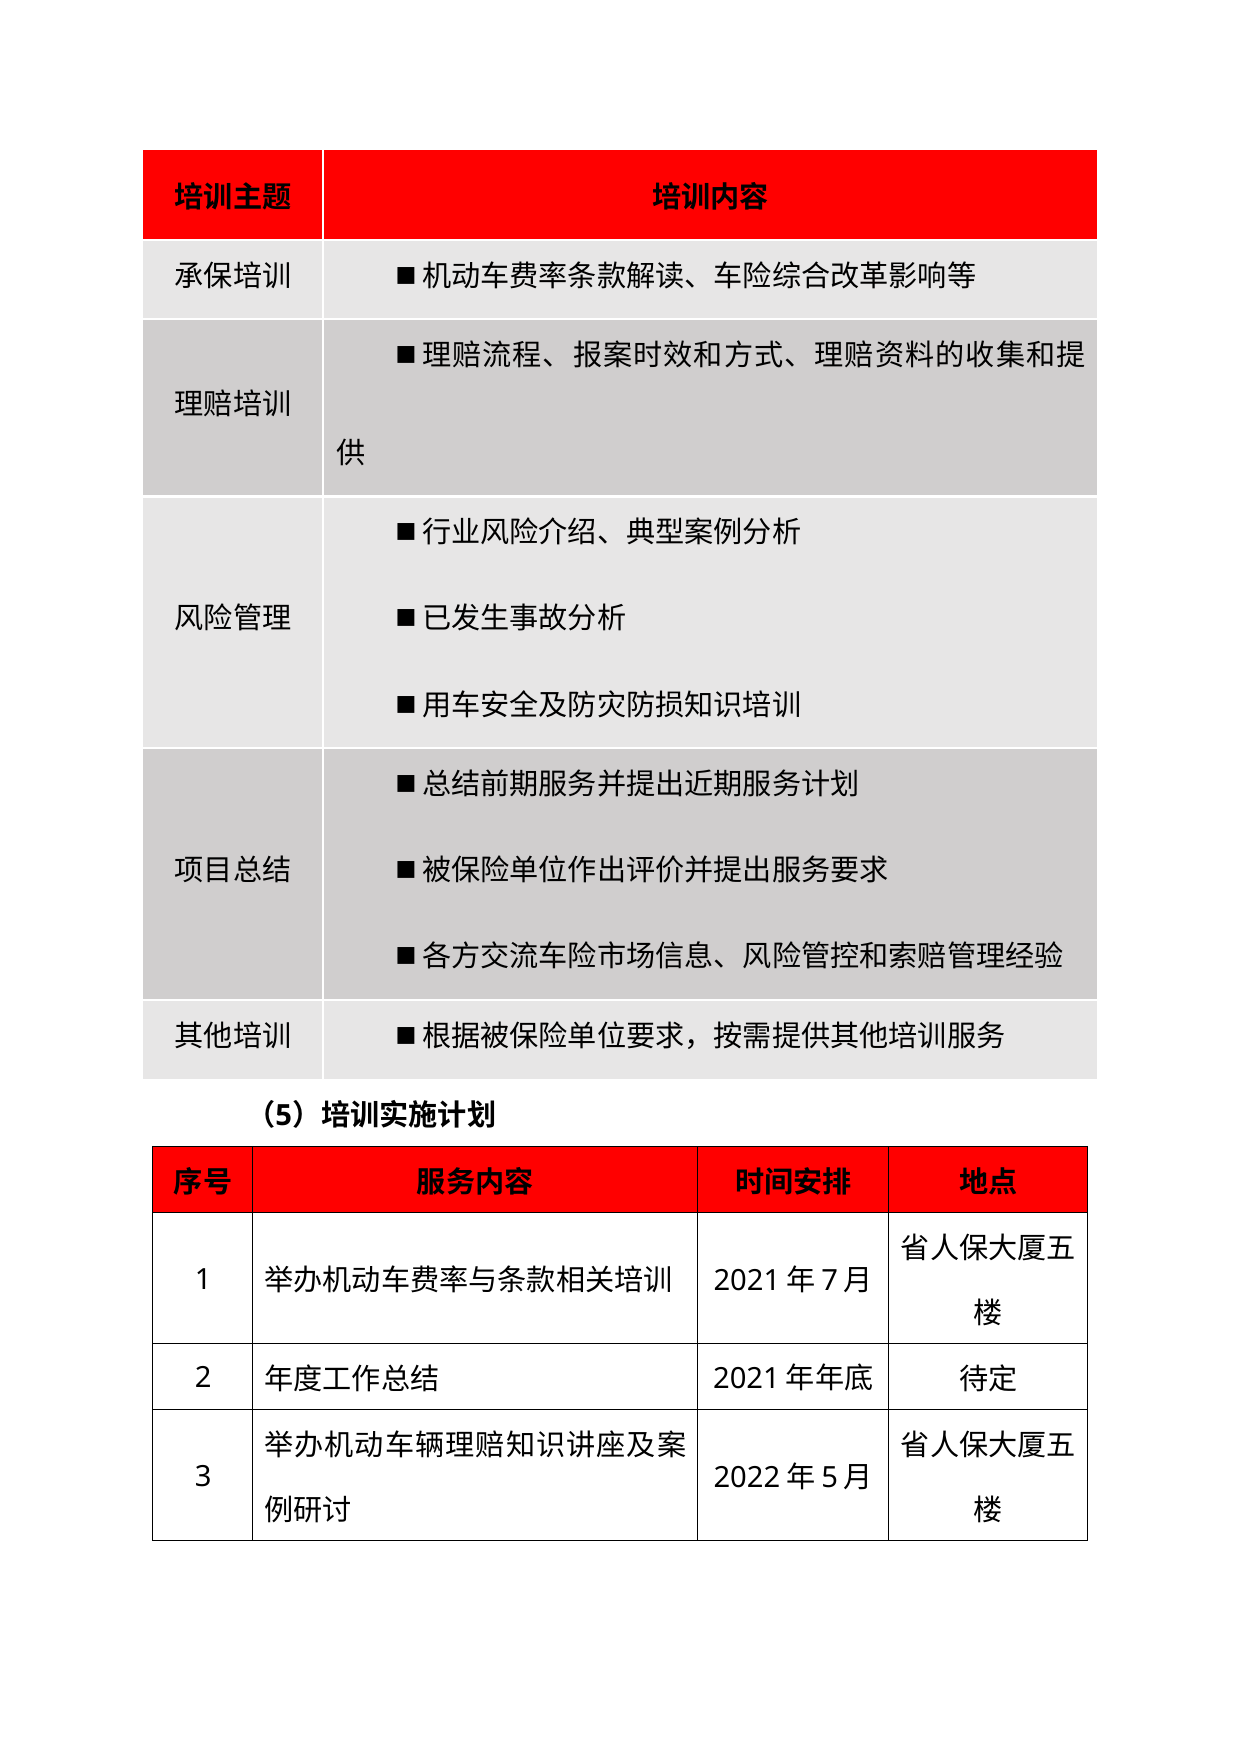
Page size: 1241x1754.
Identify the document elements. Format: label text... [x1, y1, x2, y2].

table_cell 其他培训 [143, 1001, 322, 1079]
table_header 地点 [889, 1147, 1087, 1212]
table_cell 2021年年底 [698, 1344, 888, 1409]
table_cell 机动车费率条款解读、车险综合改革影响等 [324, 241, 1097, 318]
table_cell 理赔流程、报案时效和方式、理赔资料的收集和提供 [324, 320, 1097, 495]
text （5）培训实施计划 [187, 1081, 1053, 1146]
table_header 培训内容 [324, 150, 1097, 239]
table_cell 总结前期服务并提出近期服务计划 被保险单位作出评价并提出服务要求 各方交流车险市场信息、风险管控和索赔管理经验 [324, 749, 1097, 999]
table_cell 举办机动车辆理赔知识讲座及案例研讨 [253, 1410, 697, 1540]
table_cell 2021年7月 [698, 1213, 888, 1343]
table_header 时间安排 [698, 1147, 888, 1212]
table_cell 项目总结 [143, 749, 322, 999]
table_cell 举办机动车费率与条款相关培训 [253, 1213, 697, 1343]
table_cell 承保培训 [143, 241, 322, 318]
table_cell 行业风险介绍、典型案例分析 已发生事故分析 用车安全及防灾防损知识培训 [324, 498, 1097, 747]
table_cell 2022年5月 [698, 1410, 888, 1540]
table_cell 年度工作总结 [253, 1344, 697, 1409]
table_header 培训主题 [143, 150, 322, 239]
table_header 服务内容 [253, 1147, 697, 1212]
table_cell 省人保大厦五楼 [889, 1410, 1087, 1540]
table_cell 省人保大厦五楼 [889, 1213, 1087, 1343]
table_cell 风险管理 [143, 498, 322, 747]
table_cell 3 [153, 1410, 252, 1540]
table_cell 理赔培训 [143, 320, 322, 495]
table_cell 待定 [889, 1344, 1087, 1409]
table_header 序号 [153, 1147, 252, 1212]
table_cell 2 [153, 1344, 252, 1409]
table_cell 1 [153, 1213, 252, 1343]
table_cell 根据被保险单位要求，按需提供其他培训服务 [324, 1001, 1097, 1079]
